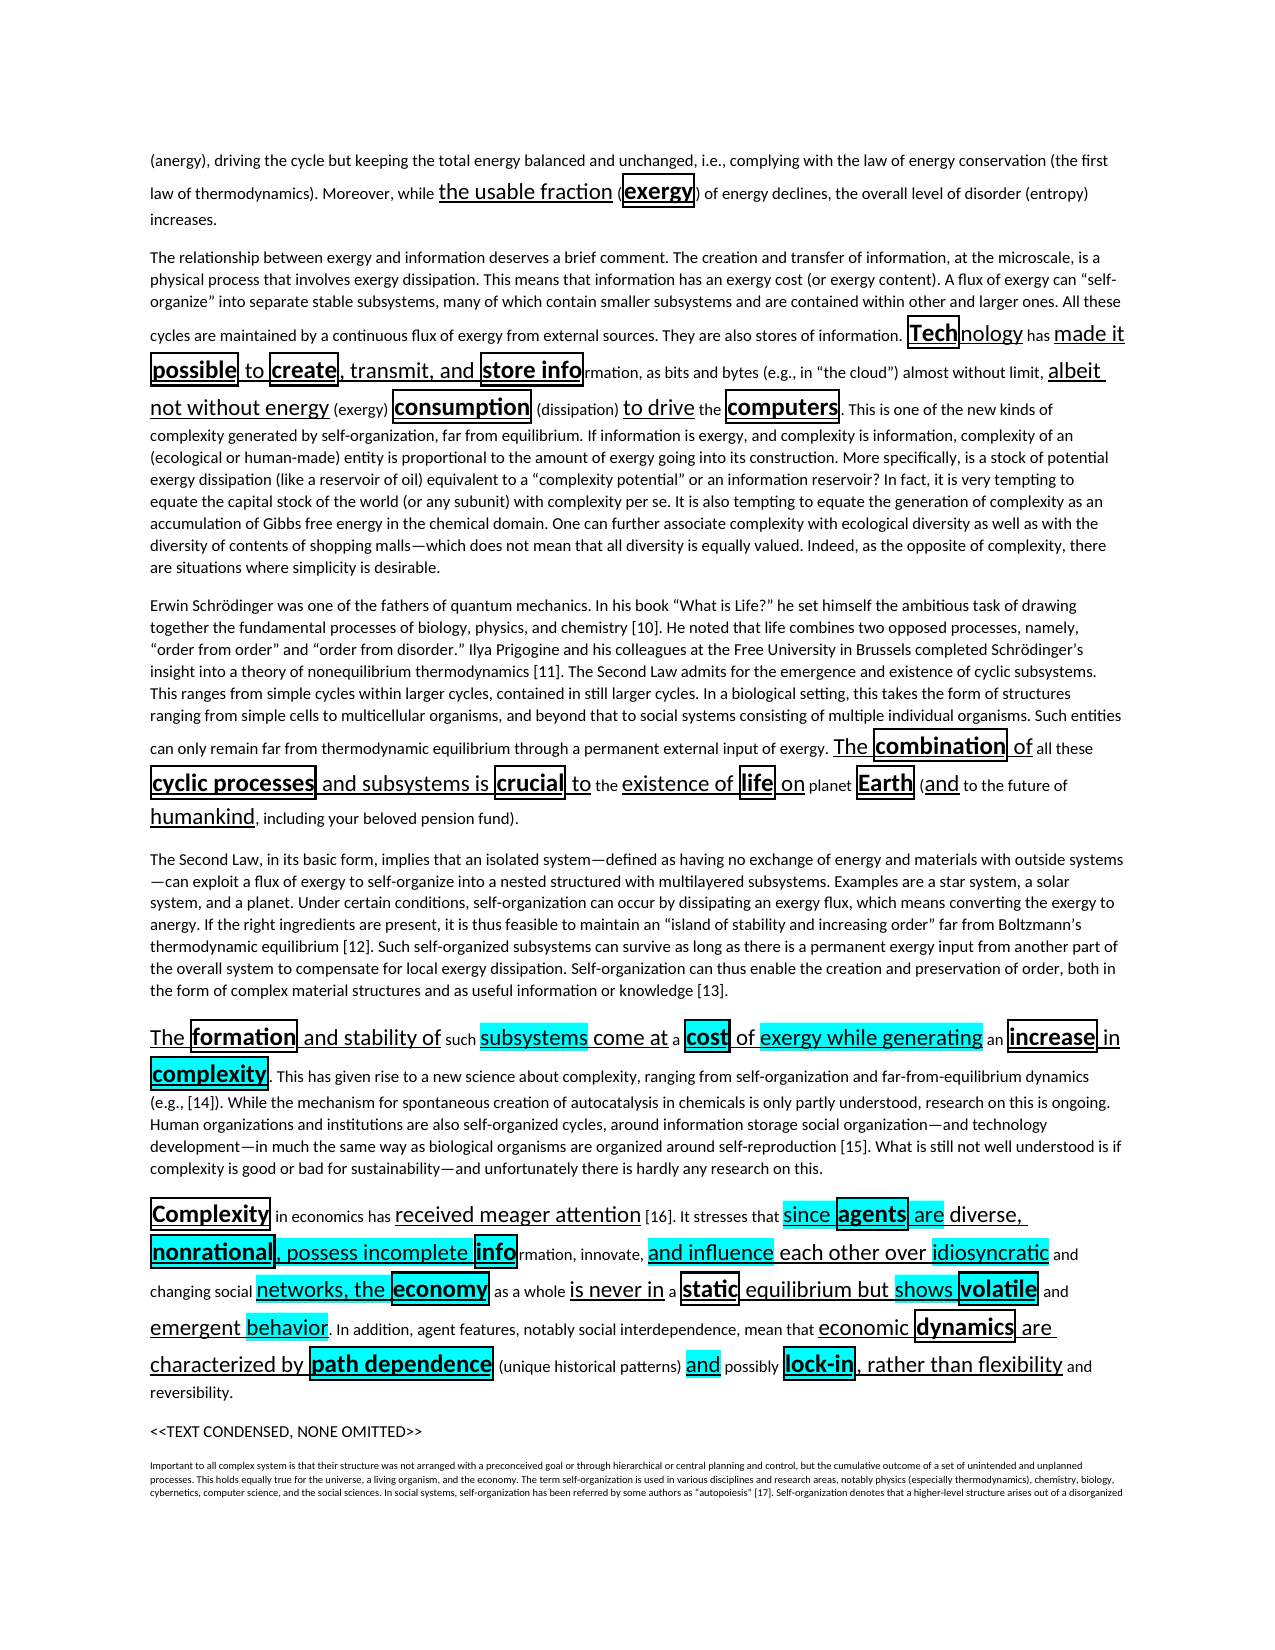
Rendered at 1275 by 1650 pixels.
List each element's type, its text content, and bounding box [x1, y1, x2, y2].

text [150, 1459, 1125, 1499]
text Erwin Schrödinger was one of the fathers of quantum mechanics. In his book “What is Life?” he set himself the ambitious task of drawing together the fundamental processes of biology, physics, and chemistry [10]. He noted that life combines two opposed processes, namely, “order from order” and “order from disorder.” Ilya Prigogine and his colleagues at the Free University in Brussels completed Schrödinger’s insight into a theory of nonequilibrium thermodynamics [11]. The Second Law admits for the emergence and existence of cyclic subsystems. This ranges from simple cycles within larger cycles, contained in still larger cycles. In a biological setting, this takes the form of structures ranging from simple cells to multicellular organisms, and beyond that to social systems consisting of multiple individual organisms. Such entities can only remain far from thermodynamic equilibrium through a permanent external input of exergy. The combination of all these cyclic processes and subsystems is crucial to the existence of life on planet Earth (and to the future of humankind, including your beloved pension fund). [150, 595, 1125, 830]
text <<TEXT CONDENSED, NONE OMITTED>> [150, 1421, 1125, 1441]
text The formation and stability of such subsystems come at a cost of exergy while generating an increase in complexity. This has given rise to a new science about complexity, ranging from self-organization and far-from-equilibrium dynamics (e.g., [14]). While the mechanism for spontaneous creation of autocatalysis in chemicals is only partly understood, research on this is ongoing. Human organizations and institutions are also self-organized cycles, around information storage social organization—and technology development—in much the same way as biological organisms are organized around self-reproduction [15]. What is still not well understood is if complexity is good or bad for sustainability—and unfortunately there is hardly any research on this. [150, 1019, 1125, 1178]
text The relationship between exergy and information deserves a brief comment. The creation and transfer of information, at the microscale, is a physical process that involves exergy dissipation. This means that information has an exergy cost (or exergy content). A flux of exergy can “self-organize” into separate stable subsystems, many of which contain smaller subsystems and are contained within other and larger ones. All these cycles are maintained by a continuous flux of exergy from external sources. They are also stores of information. Technology has made it possible to create, transmit, and store information, as bits and bytes (e.g., in “the cloud”) almost without limit, albeit not without energy (exergy) consumption (dissipation) to drive the computers. This is one of the new kinds of complexity generated by self-organization, far from equilibrium. If information is exergy, and complexity is information, complexity of an (ecological or human-made) entity is proportional to the amount of exergy going into its construction. More specifically, is a stock of potential exergy dissipation (like a reservoir of oil) equivalent to a “complexity potential” or an information reservoir? In fact, it is very tempting to equate the capital stock of the world (or any subunit) with complexity per se. It is also tempting to equate the generation of complexity as an accumulation of Gibbs free energy in the chemical domain. One can further associate complexity with ecological diversity as well as with the diversity of contents of shopping malls—which does not mean that all diversity is equally valued. Indeed, as the opposite of complexity, there are situations where simplicity is desirable. [150, 248, 1125, 577]
text Complexity in economics has received meager attention [16]. It stresses that since agents are diverse, nonrational, possess incomplete information, innovate, and influence each other over idiosyncratic and changing social networks, the economy as a whole is never in a static equilibrium but shows volatile and emergent behavior. In addition, agent features, notably social interdependence, mean that economic dynamics are characterized by path dependence (unique historical patterns) and possibly lock-in, rather than flexibility and reversibility. [150, 1197, 1125, 1403]
text The Second Law, in its basic form, implies that an isolated system—defined as having no exchange of energy and materials with outside systems—can exploit a flux of exergy to self-organize into a nested structured with multilayered subsystems. Examples are a star system, a solar system, and a planet. Under certain conditions, self-organization can occur by dissipating an exergy flux, which means converting the exergy to anergy. If the right ingredients are present, it is thus feasible to maintain an “island of stability and increasing order” far from Boltzmann’s thermodynamic equilibrium [12]. Such self-organized subsystems can survive as long as there is a permanent exergy input from another part of the overall system to compensate for local exergy dissipation. Self-organization can thus enable the creation and preservation of order, both in the form of complex material structures and as useful information or knowledge [13]. [150, 849, 1125, 1001]
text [150, 150, 1125, 229]
